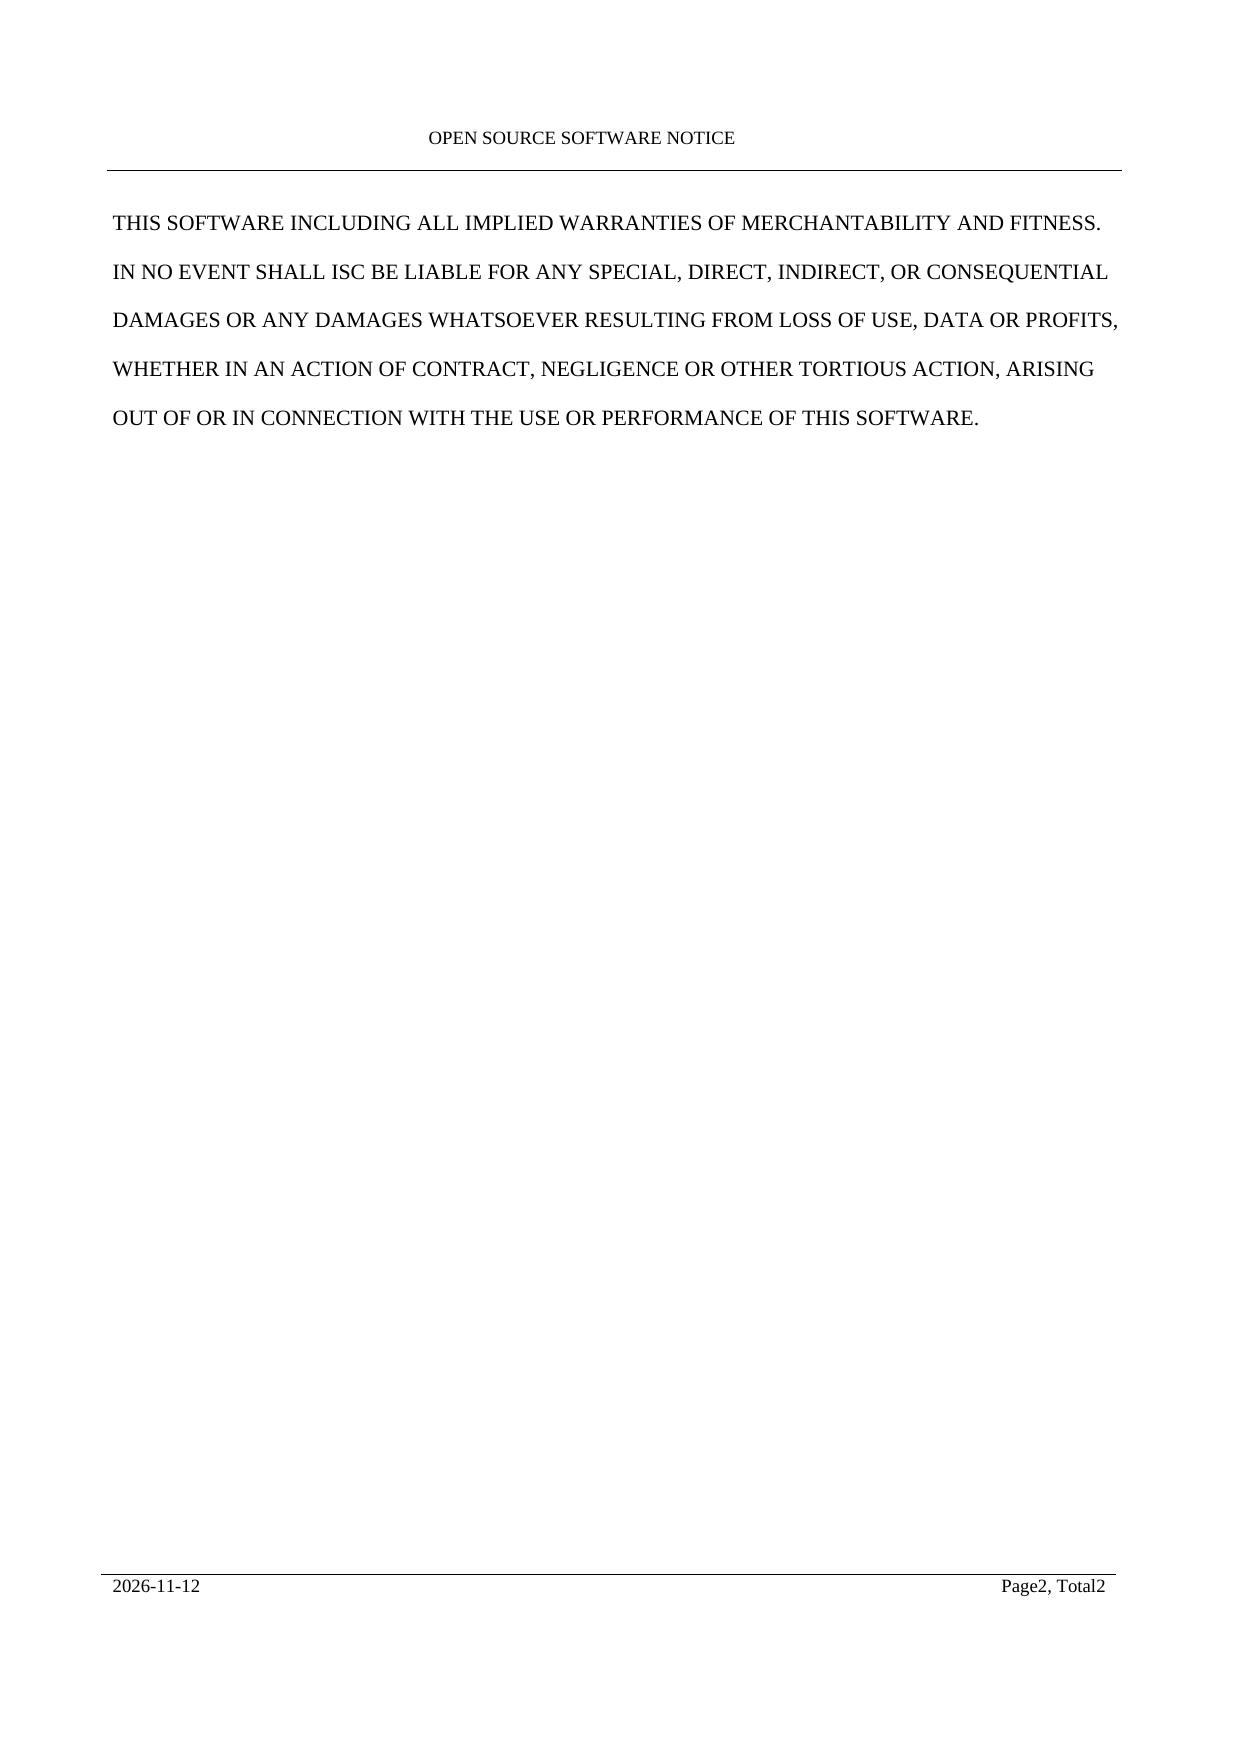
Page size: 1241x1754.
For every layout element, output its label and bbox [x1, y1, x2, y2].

text [112, 206, 1128, 434]
